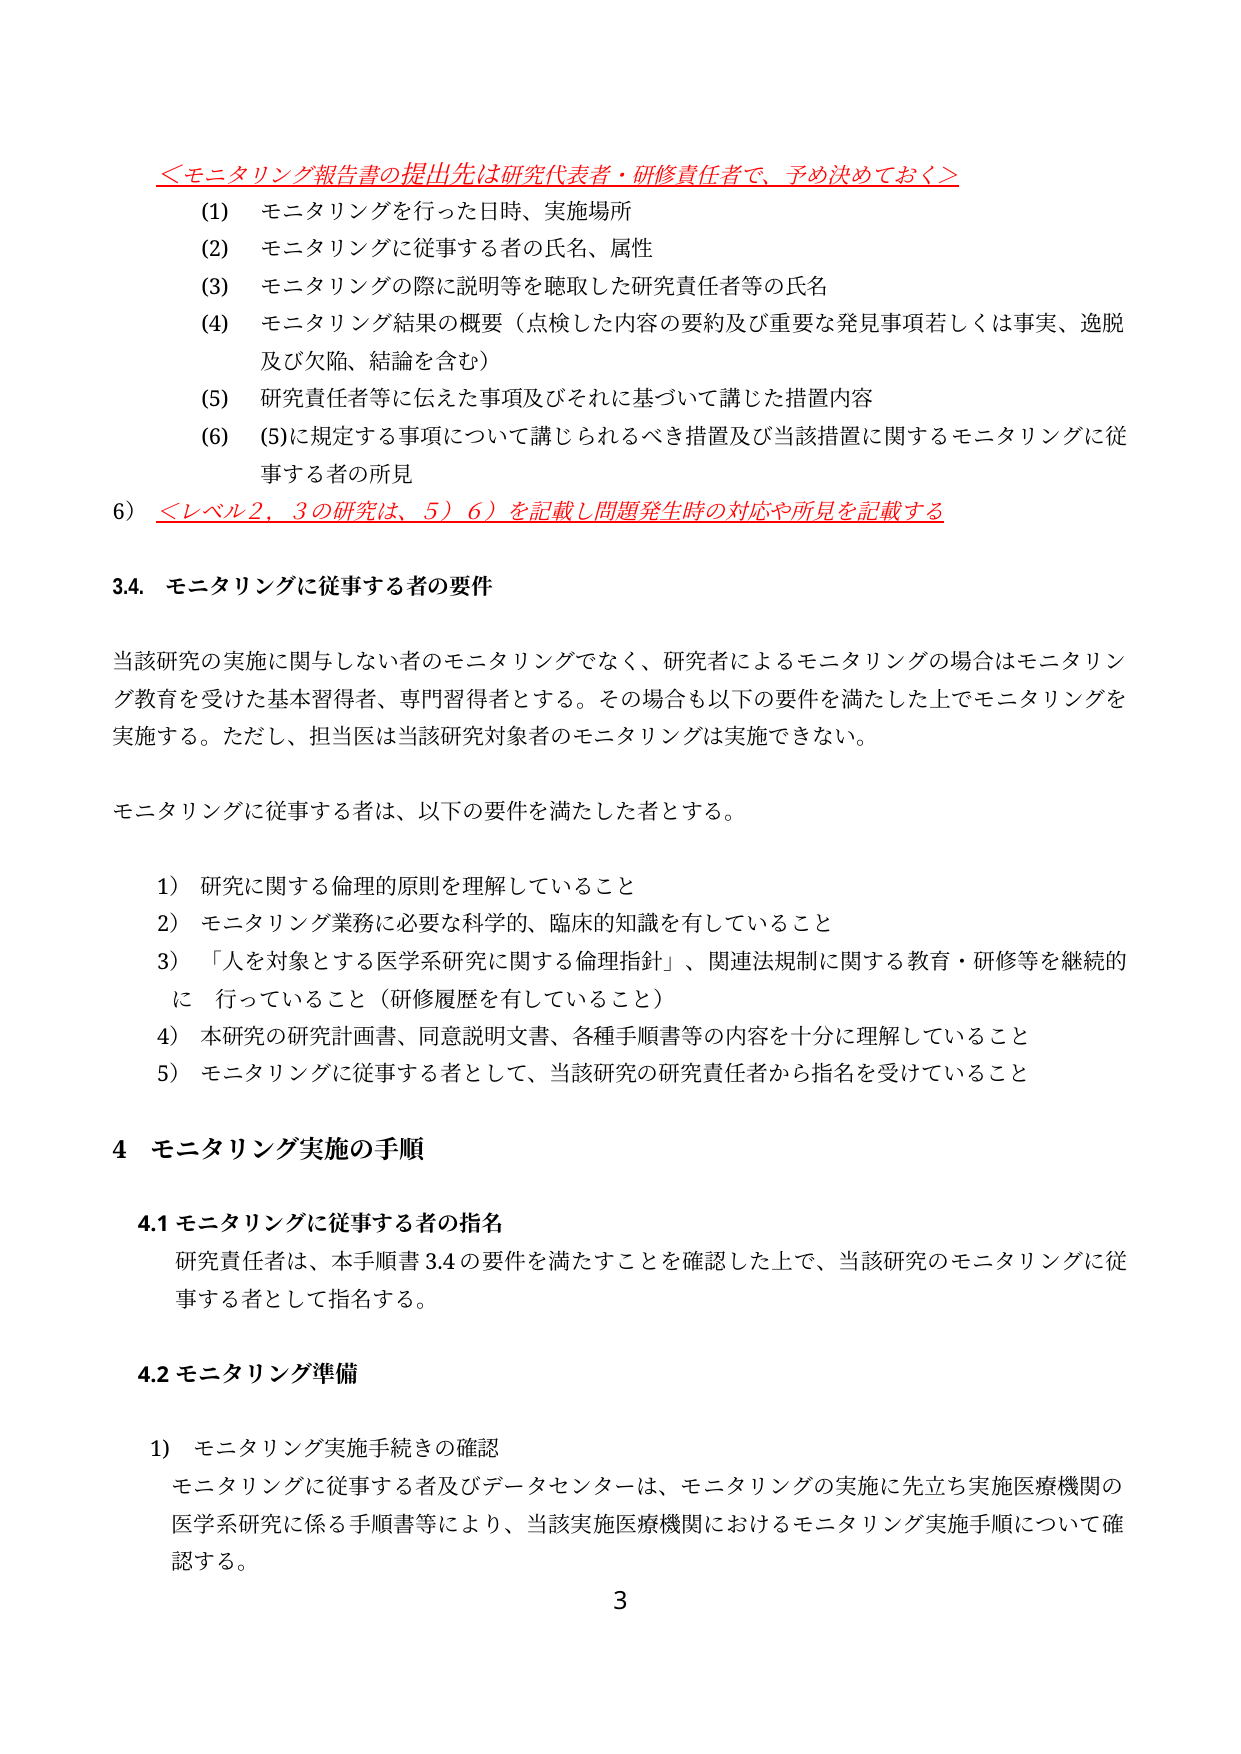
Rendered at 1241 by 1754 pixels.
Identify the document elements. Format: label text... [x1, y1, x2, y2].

list モニタリング結果の概要（点検した内容の要約及び重要な発見事項若しくは事実、逸脱及び欠陥、結論を含む） [201, 304, 1128, 379]
list 研究に関する倫理的原則を理解していること [157, 866, 1128, 904]
list モニタリング業務に必要な科学的、臨床的知識を有していること [157, 904, 1128, 941]
list (5)に規定する事項について講じられるべき措置及び当該措置に関するモニタリングに従事する者の所見 [201, 416, 1128, 491]
list モニタリングに従事する者として、当該研究の研究責任者から指名を受けていること [157, 1054, 1128, 1091]
text モニタリングに従事する者及びデータセンターは、モニタリングの実施に先立ち実施医療機関の医学系研究に係る手順書等により、当該実施医療機関におけるモニタリング実施手順について確認する。 [172, 1466, 1128, 1579]
list モニタリングの際に説明等を聴取した研究責任者等の氏名 [201, 266, 1128, 304]
list モニタリングに従事する者の氏名、属性 [201, 229, 1128, 266]
list 研究責任者等に伝えた事項及びそれに基づいて講じた措置内容 [201, 379, 1128, 416]
text 当該研究の実施に関与しない者のモニタリングでなく、研究者によるモニタリングの場合はモニタリング教育を受けた基本習得者、専門習得者とする。その場合も以下の要件を満たした上でモニタリングを実施する。ただし、担当医は当該研究対象者のモニタリングは実施できない。 [112, 641, 1128, 754]
list モニタリングを行った日時、実施場所 [201, 191, 1128, 229]
list 「人を対象とする医学系研究に関する倫理指針」、関連法規制に関する教育・研修等を継続的に 行っていること（研修履歴を有していること） [157, 941, 1128, 1016]
text モニタリングに従事する者は、以下の要件を満たした者とする。 [112, 791, 1128, 829]
list モニタリング実施手続きの確認 [150, 1429, 1128, 1466]
list モニタリングに従事する者の指名 [138, 1204, 1128, 1241]
list ＜レベル２，３の研究は、５）６）を記載し問題発生時の対応や所見を記載する [112, 491, 1128, 529]
list ＜モニタリング報告書の提出先は研究代表者・研修責任者で、予め決めておく＞ [156, 154, 1128, 191]
list 研究責任者は、本手順書3.4の要件を満たすことを確認した上で、当該研究のモニタリングに従事する者として指名する。 [175, 1241, 1128, 1316]
list モニタリングに従事する者の要件 [112, 566, 1128, 604]
list 本研究の研究計画書、同意説明文書、各種手順書等の内容を十分に理解していること [157, 1016, 1128, 1054]
list モニタリング準備 [138, 1354, 1128, 1391]
list モニタリング実施の手順 [112, 1129, 1128, 1166]
